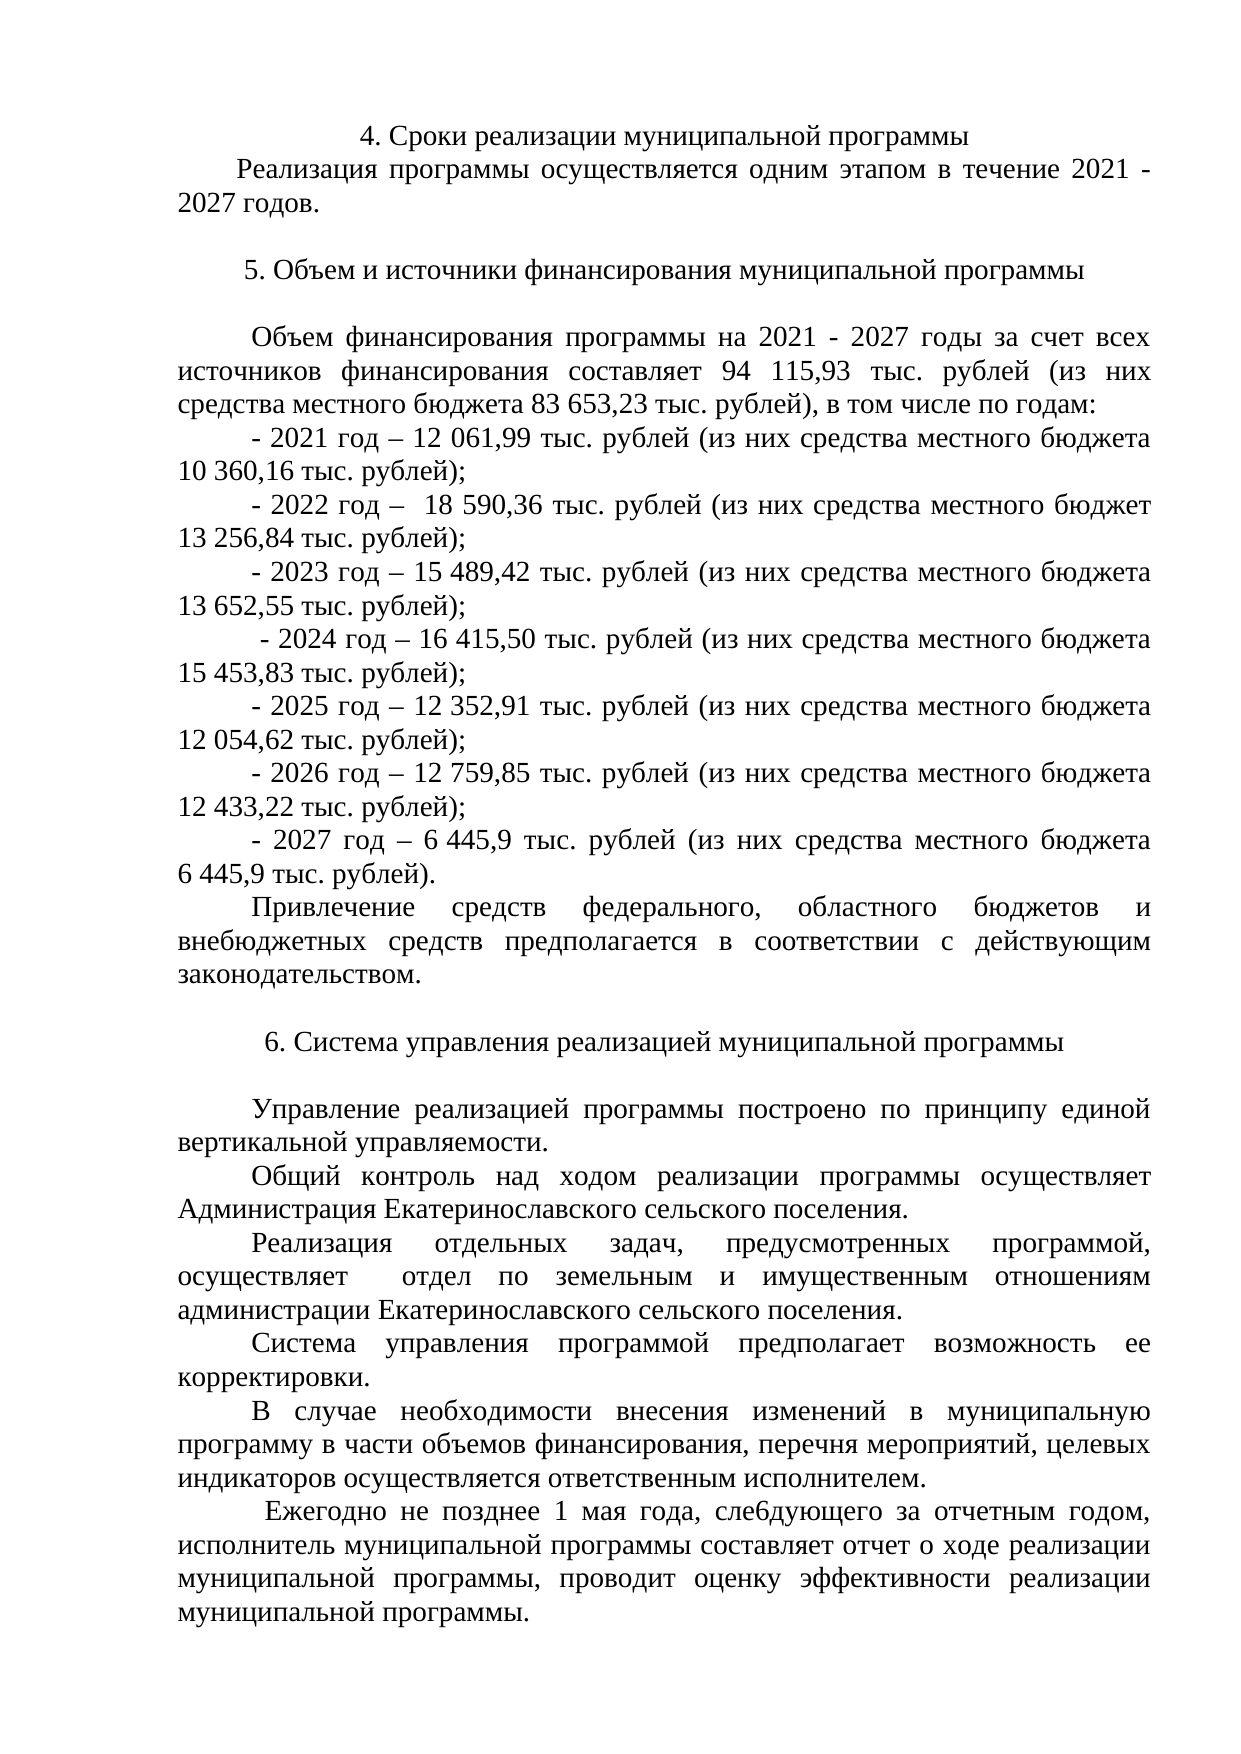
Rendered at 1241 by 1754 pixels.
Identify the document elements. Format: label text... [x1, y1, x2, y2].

text - 2024 год – 16 415,50 тыс. рублей (из них средства местного бюджета 15 453,83 тыс. рублей); [177, 621, 1152, 688]
text - 2026 год – 12 759,85 тыс. рублей (из них средства местного бюджета 12 433,22 тыс. рублей); [177, 755, 1152, 822]
text В случае необходимости внесения изменений в муниципальную программу в части объемов финансирования, перечня мероприятий, целевых индикаторов осуществляется ответственным исполнителем. [177, 1393, 1152, 1493]
text Реализация отдельных задач, предусмотренных программой, осуществляет отдел по земельным и имущественным отношениям администрации Екатеринославского сельского поселения. [177, 1225, 1152, 1326]
text 5. Объем и источники финансирования муниципальной программы [177, 252, 1152, 286]
text Система управления программой предполагает возможность ее корректировки. [177, 1326, 1152, 1393]
text - 2023 год – 15 489,42 тыс. рублей (из них средства местного бюджета 13 652,55 тыс. рублей); [177, 554, 1152, 621]
text 6. Система управления реализацией муниципальной программы [177, 1024, 1152, 1057]
text Ежегодно не позднее 1 мая года, сле6дующего за отчетным годом, исполнитель муниципальной программы составляет отчет о ходе реализации муниципальной программы, проводит оценку эффективности реализации муниципальной программы. [177, 1493, 1152, 1627]
text Объем финансирования программы на 2021 - 2027 годы за счет всех источников финансирования составляет 94 115,93 тыс. рублей (из них средства местного бюджета 83 653,23 тыс. рублей), в том числе по годам: [177, 319, 1152, 420]
text Управление реализацией программы построено по принципу единой вертикальной управляемости. [177, 1091, 1152, 1158]
text Общий контроль над ходом реализации программы осуществляет Администрация Екатеринославского сельского поселения. [177, 1158, 1152, 1225]
text - 2022 год – 18 590,36 тыс. рублей (из них средства местного бюджет 13 256,84 тыс. рублей); [177, 487, 1152, 554]
text Реализация программы осуществляется одним этапом в течение 2021 - 2027 годов. [177, 152, 1152, 219]
text 4. Сроки реализации муниципальной программы [177, 118, 1152, 152]
text Привлечение средств федерального, областного бюджетов и внебюджетных средств предполагается в соответствии с действующим законодательством. [177, 889, 1152, 990]
text - 2025 год – 12 352,91 тыс. рублей (из них средства местного бюджета 12 054,62 тыс. рублей); [177, 688, 1152, 755]
text - 2021 год – 12 061,99 тыс. рублей (из них средства местного бюджета 10 360,16 тыс. рублей); [177, 420, 1152, 487]
text - 2027 год – 6 445,9 тыс. рублей (из них средства местного бюджета 6 445,9 тыс. рублей). [177, 822, 1152, 889]
